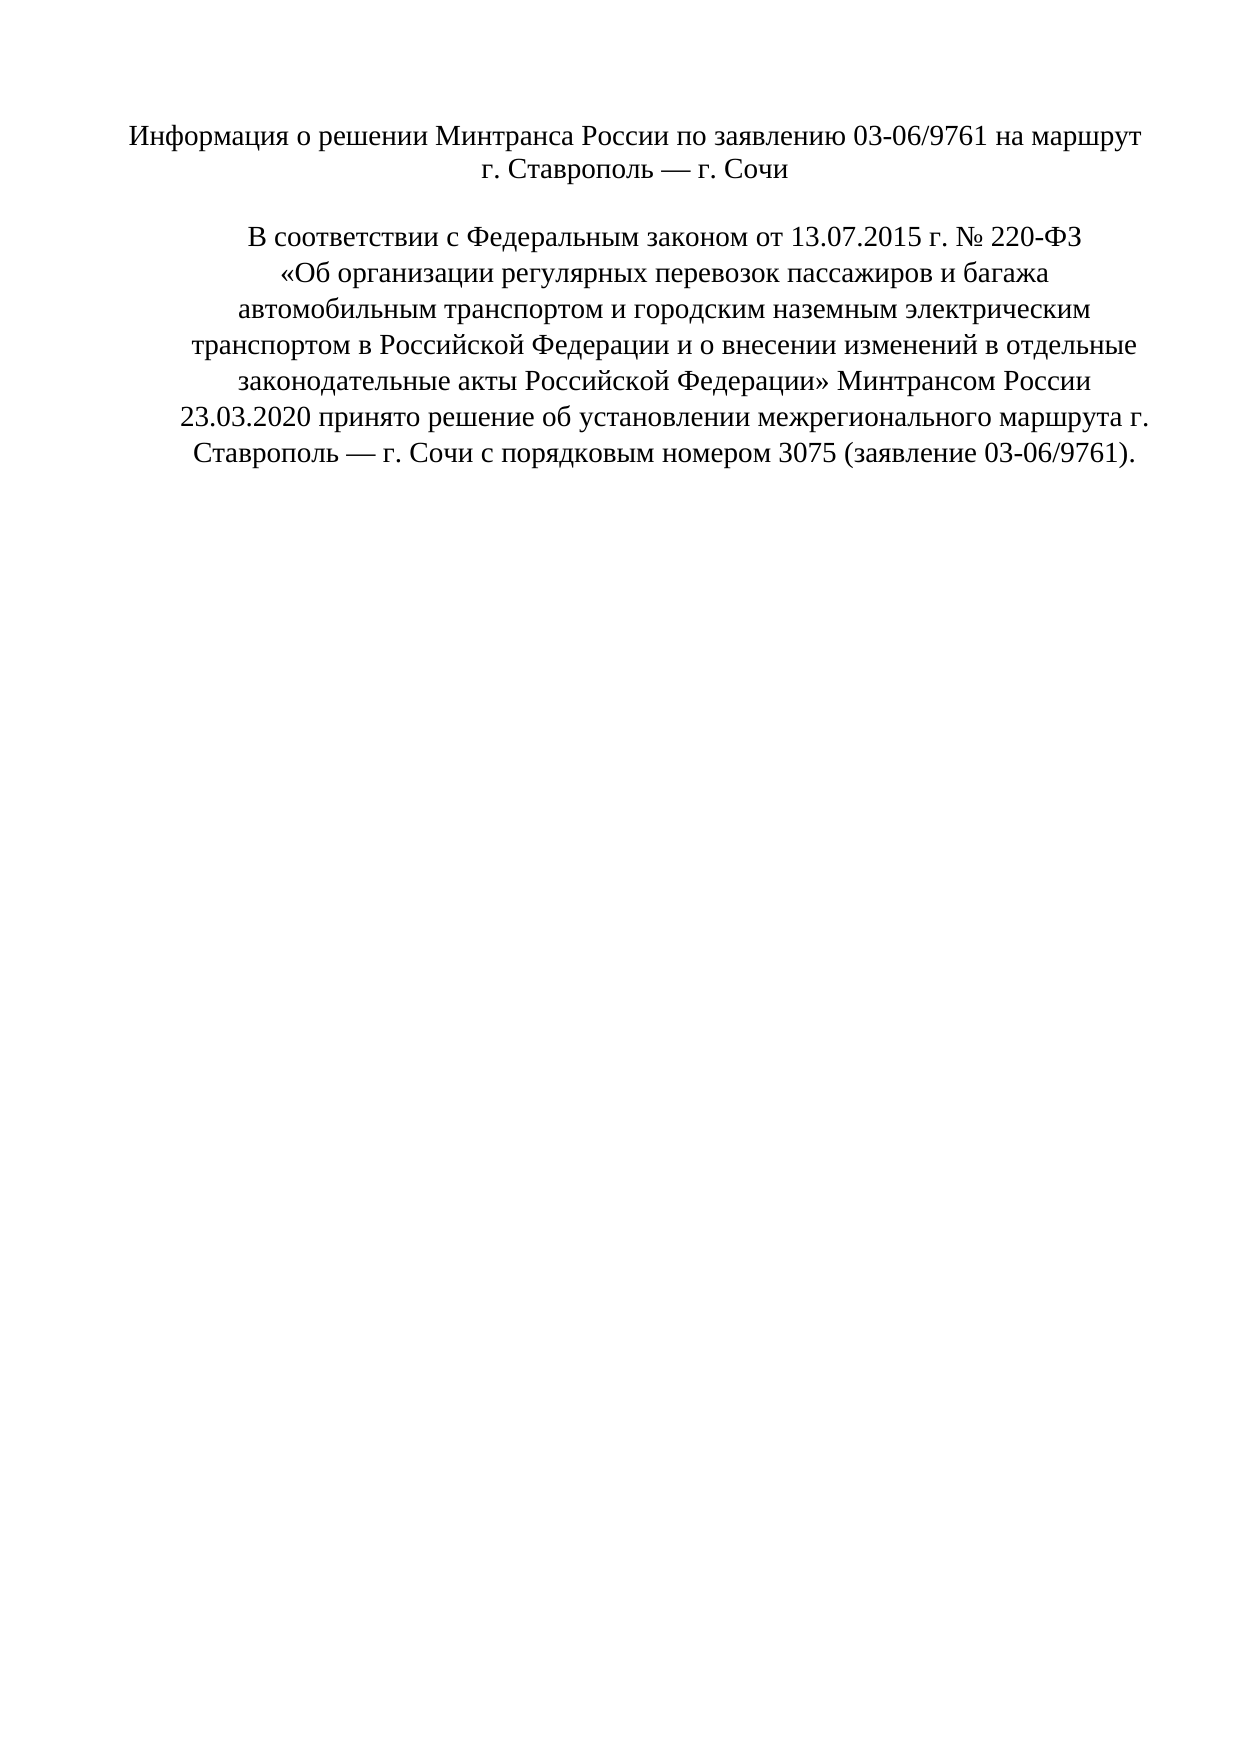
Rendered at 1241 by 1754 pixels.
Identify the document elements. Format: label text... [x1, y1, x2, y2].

text В соответствии с Федеральным законом от 13.07.2015 г. № 220-ФЗ «Об организации регулярных перевозок пассажиров и багажа автомобильным транспортом и городским наземным электрическим транспортом в Российской Федерации и о внесении изменений в отдельные законодательные акты Российской Федерации» Минтрансом России 23.03.2020 принято решение об установлении межрегионального маршрута г. Ставрополь — г. Сочи с порядковым номером 3075 (заявление 03-06/9761). [177, 219, 1152, 469]
text Информация о решении Минтранса России по заявлению 03-06/9761 на маршрут г. Ставрополь — г. Сочи [118, 118, 1152, 185]
